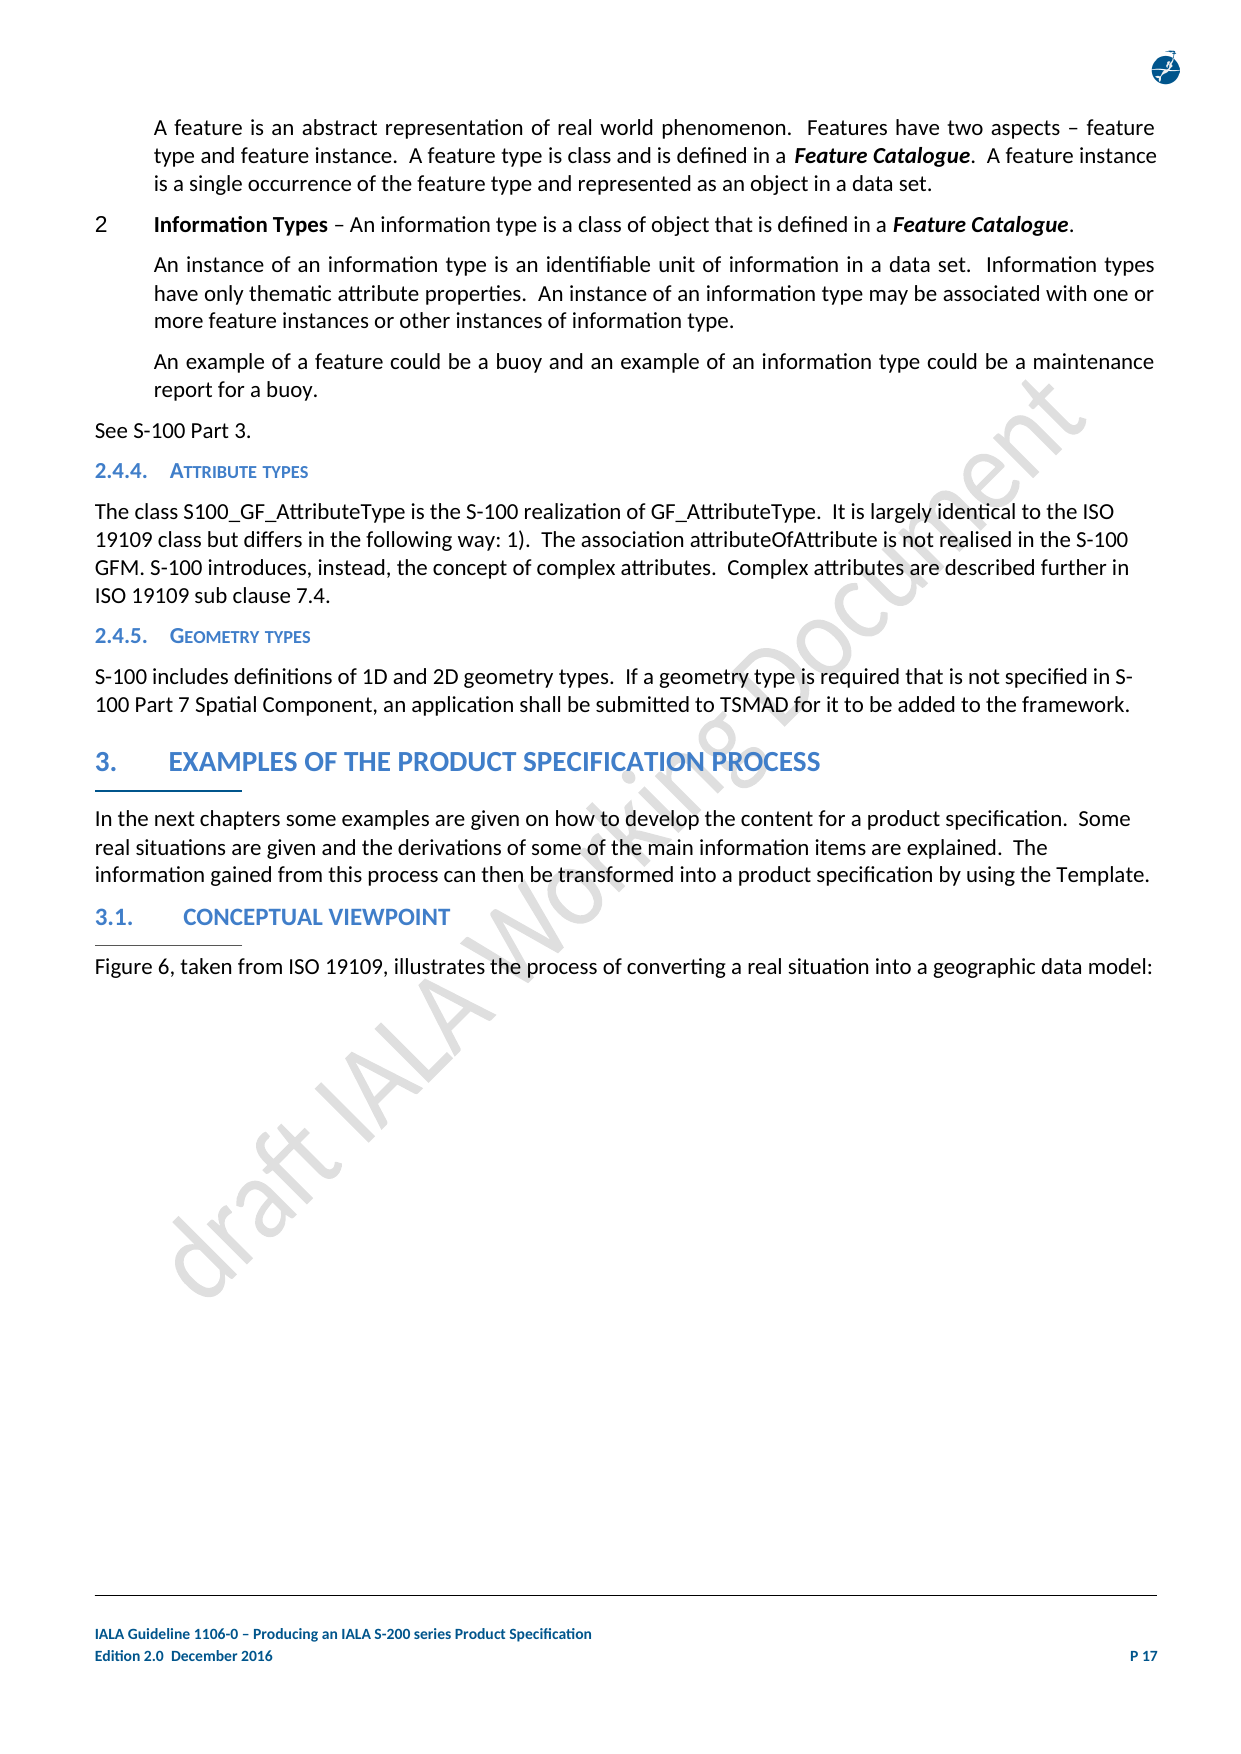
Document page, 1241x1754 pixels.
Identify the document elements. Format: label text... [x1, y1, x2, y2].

subtitle EXAMPLES OF THE PRODUCT SPECIFICATION PROCESS [94, 743, 1157, 778]
list Information Types – An information type is a class of object that is defined in a Feature Catalogue. [94, 210, 1157, 238]
text In the next chapters some examples are given on how to develop the content for a product specification. Some real situations are given and the derivations of some of the main information items are explained. The information gained from this process can then be transformed into a product specification by using the Template. [94, 804, 1157, 889]
picture [1120, 0, 1239, 119]
subtitle Geometry types [94, 621, 1157, 649]
list A feature is an abstract representation of real world phenomenon. Features have two aspects – feature type and feature instance. A feature type is class and is defined in a Feature Catalogue. A feature instance is a single occurrence of the feature type and represented as an object in a data set. [153, 113, 1157, 198]
subtitle Attribute types [94, 456, 1157, 484]
text S-100 includes definitions of 1D and 2D geometry types. If a geometry type is required that is not specified in S-100 Part 7 Spatial Component, an application shall be submitted to TSMAD for it to be added to the framework. [94, 662, 1157, 718]
subtitle Conceptual Viewpoint [94, 901, 1157, 932]
text Figure 6, taken from ISO 19109, illustrates the process of converting a real situation into a geographic data model: [94, 952, 1157, 981]
list An instance of an information type is an identifiable unit of information in a data set. Information types have only thematic attribute properties. An instance of an information type may be associated with one or more feature instances or other instances of information type. [153, 251, 1157, 335]
text See S-100 Part 3. [94, 416, 1157, 444]
text The class S100_GF_AttributeType is the S-100 realization of GF_AttributeType. It is largely identical to the ISO 19109 class but differs in the following way: 1). The association attributeOfAttribute is not realised in the S-100 GFM. S-100 introduces, instead, the concept of complex attributes. Complex attributes are described further in ISO 19109 sub clause 7.4. [94, 497, 1157, 609]
list An example of a feature could be a buoy and an example of an information type could be a maintenance report for a buoy. [153, 347, 1157, 403]
